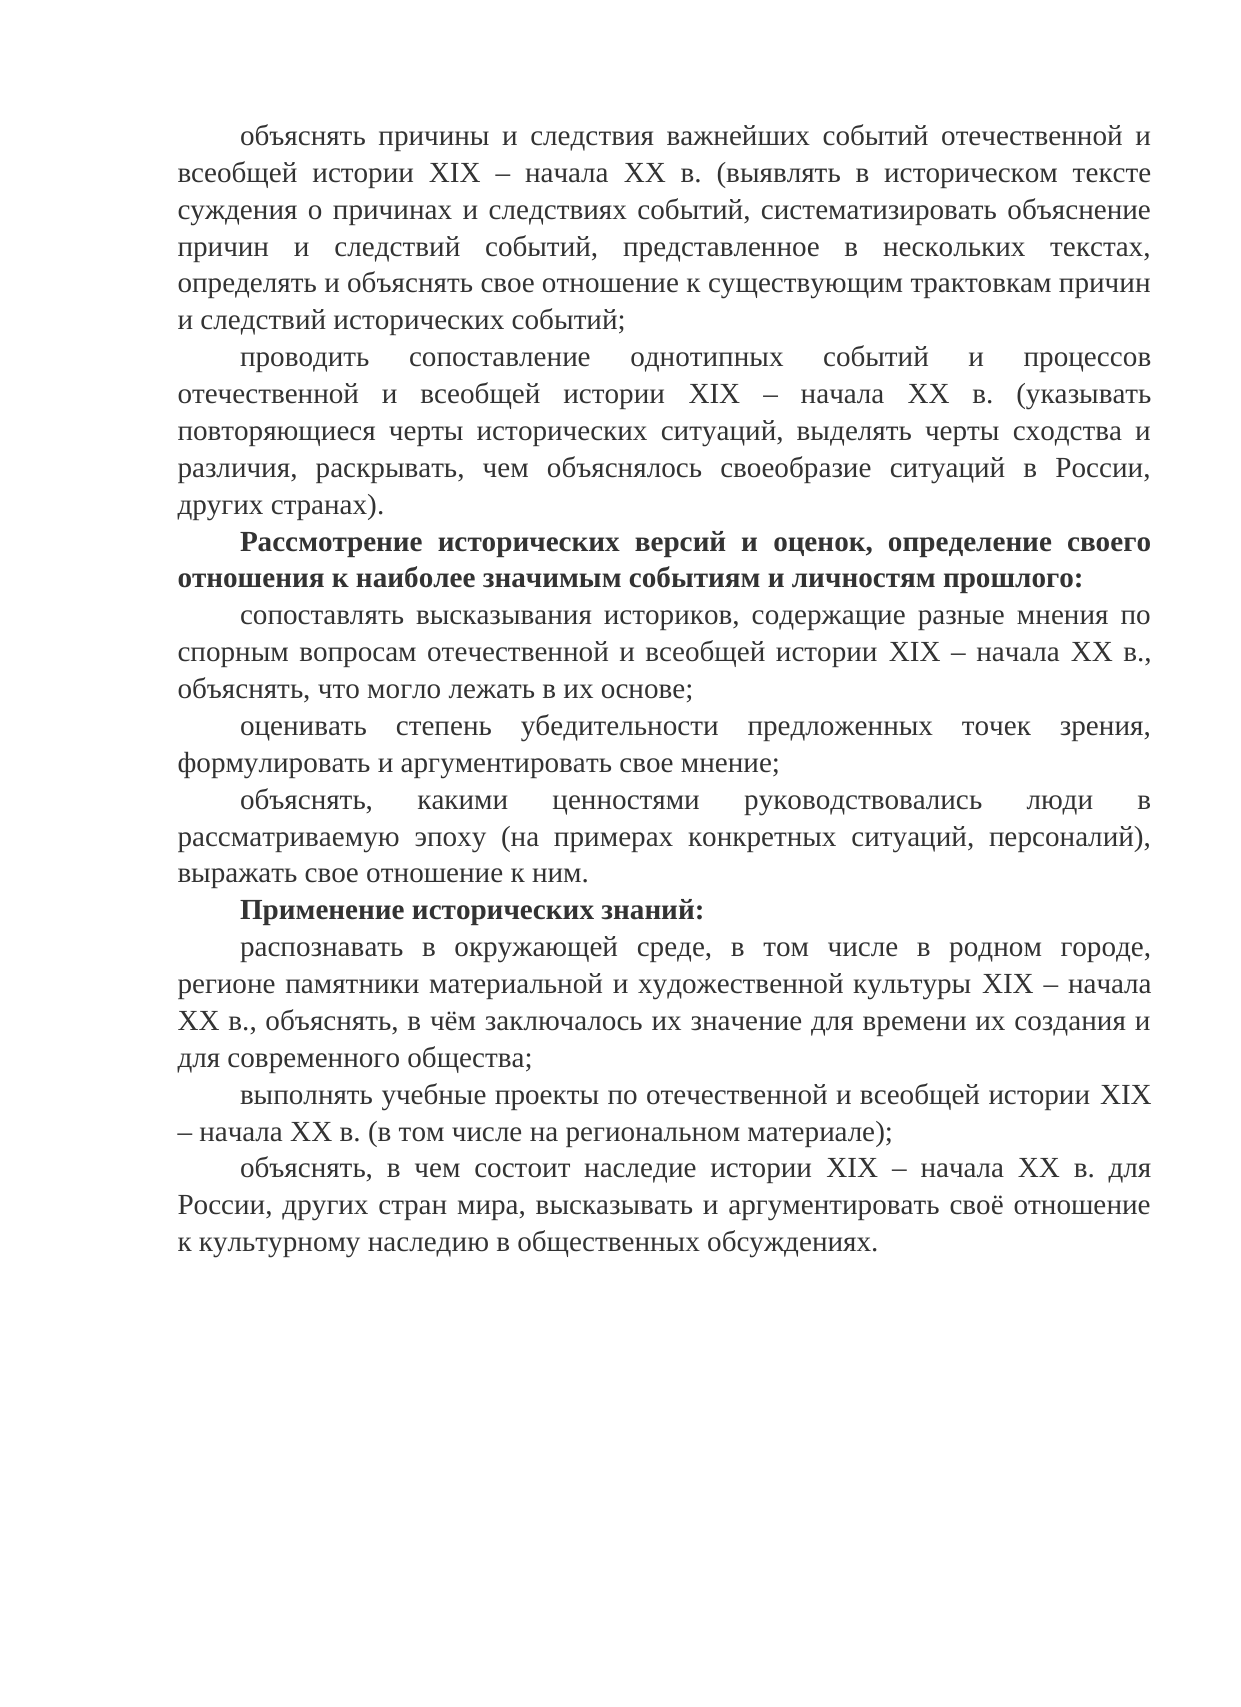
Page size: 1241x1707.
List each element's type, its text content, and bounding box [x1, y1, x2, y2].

text выполнять учебные проекты по отечественной и всеобщей истории XIX ‒ начала ХХ в. (в том числе на региональном материале); [177, 1077, 1152, 1147]
text распознавать в окружающей среде, в том числе в родном городе, регионе памятники материальной и художественной культуры XIX ‒ начала ХХ в., объяснять, в чём заключалось их значение для времени их создания и для современного общества; [177, 929, 1152, 1073]
text объяснять причины и следствия важнейших событий отечественной и всеобщей истории XIX ‒ начала XX в. (выявлять в историческом тексте суждения о причинах и следствиях событий, систематизировать объяснение причин и следствий событий, представленное в нескольких текстах, определять и объяснять свое отношение к существующим трактовкам причин и следствий исторических событий; [177, 118, 1152, 336]
text оценивать степень убедительности предложенных точек зрения, формулировать и аргументировать свое мнение; [177, 708, 1152, 778]
text объяснять, какими ценностями руководствовались люди в рассматриваемую эпоху (на примерах конкретных ситуаций, персоналий), выражать свое отношение к ним. [177, 782, 1152, 889]
text проводить сопоставление однотипных событий и процессов отечественной и всеобщей истории XIX ‒ начала XX в. (указывать повторяющиеся черты исторических ситуаций, выделять черты сходства и различия, раскрывать, чем объяснялось своеобразие ситуаций в России, других странах). [177, 339, 1152, 520]
text объяснять, в чем состоит наследие истории XIX ‒ начала ХХ в. для России, других стран мира, высказывать и аргументировать своё отношение к культурному наследию в общественных обсуждениях. [177, 1151, 1152, 1258]
text Применение исторических знаний: [177, 892, 1152, 926]
text Рассмотрение исторических версий и оценок, определение своего отношения к наиболее значимым событиям и личностям прошлого: [177, 524, 1152, 594]
text сопоставлять высказывания историков, содержащие разные мнения по спорным вопросам отечественной и всеобщей истории XIX ‒ начала XX в., объяснять, что могло лежать в их основе; [177, 597, 1152, 705]
